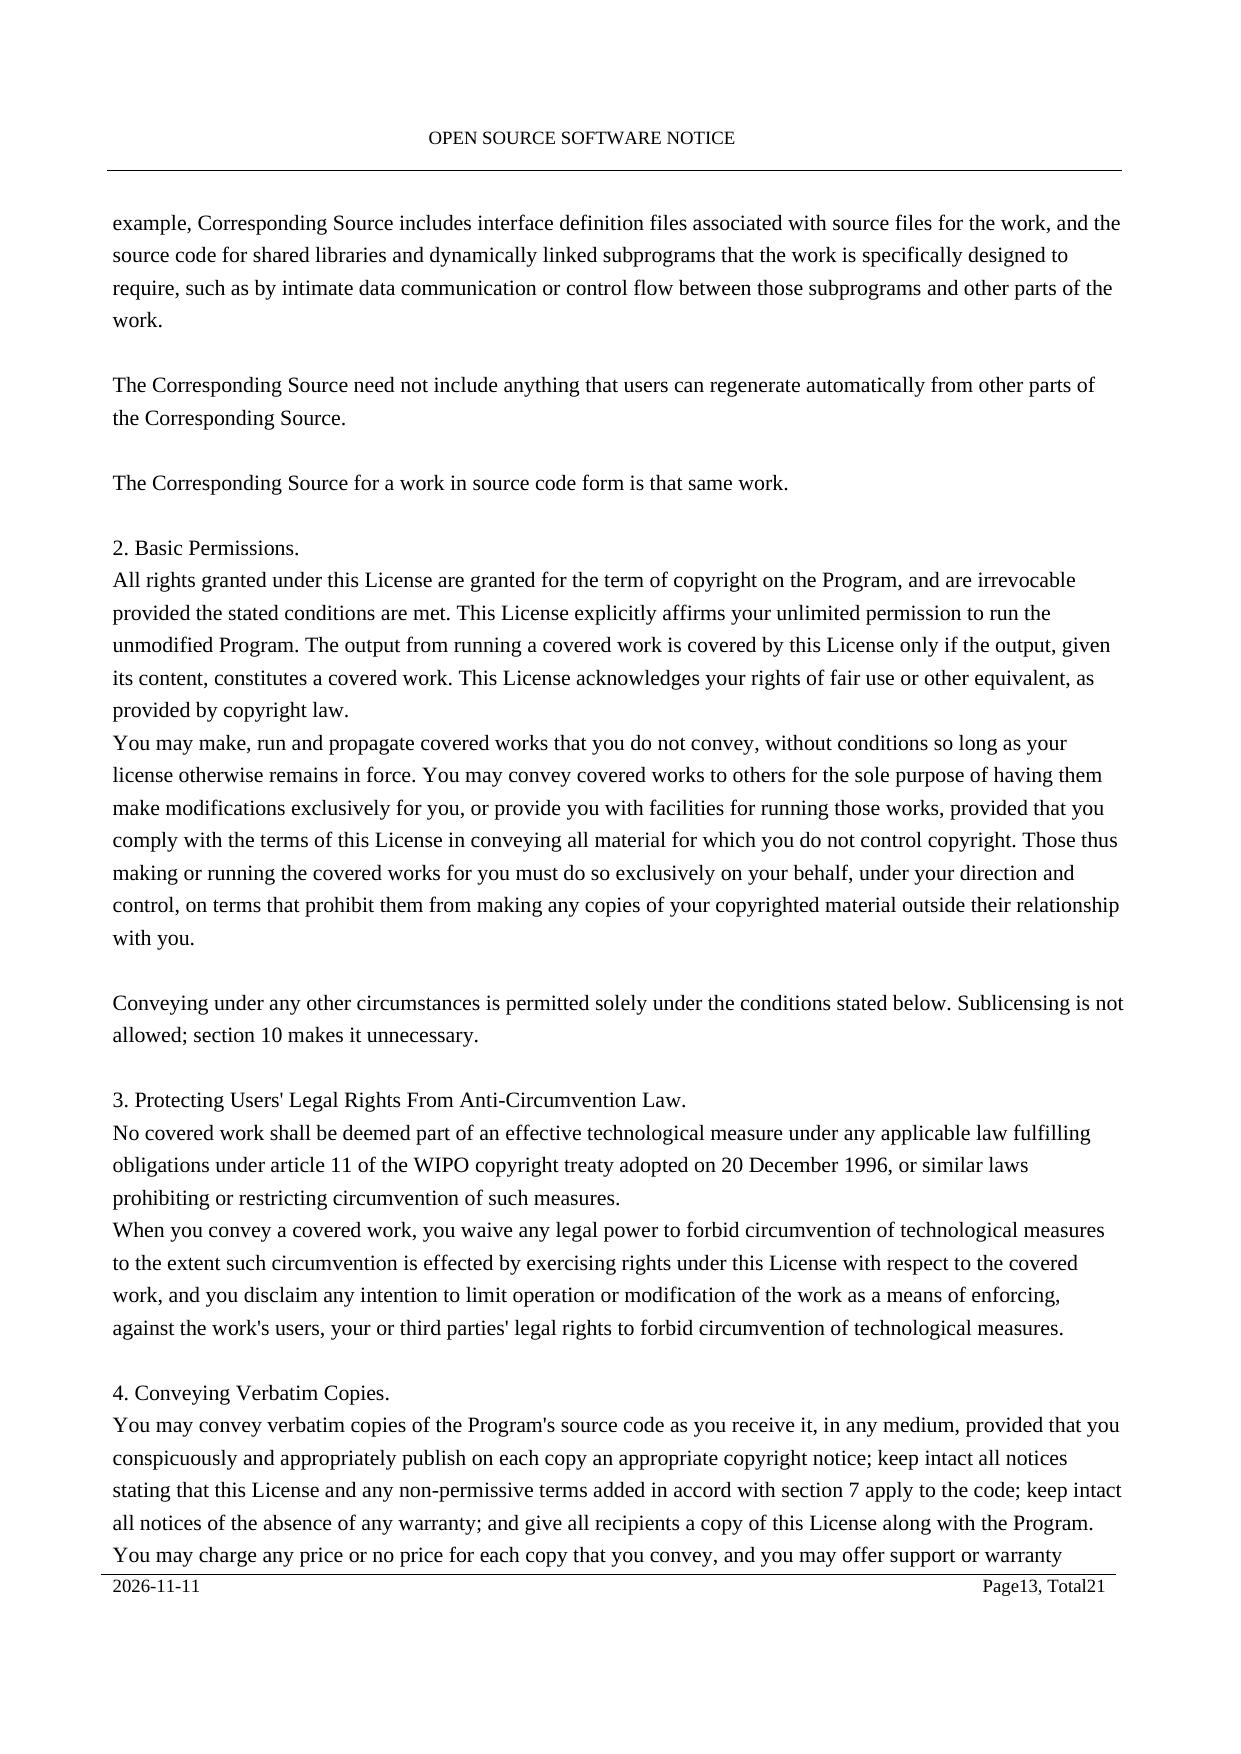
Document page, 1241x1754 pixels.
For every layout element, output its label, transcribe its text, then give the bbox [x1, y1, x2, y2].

text The Corresponding Source need not include anything that users can regenerate automatically from other parts of the Corresponding Source. [112, 369, 1128, 434]
text You may make, run and propagate covered works that you do not convey, without conditions so long as your license otherwise remains in force. You may convey covered works to others for the sole purpose of having them make modifications exclusively for you, or provide you with facilities for running those works, provided that you comply with the terms of this License in conveying all material for which you do not control copyright. Those thus making or running the covered works for you must do so exclusively on your behalf, under your direction and control, on terms that prohibit them from making any copies of your copyrighted material outside their relationship with you. [112, 726, 1128, 954]
text The Corresponding Source for a work in source code form is that same work. [112, 466, 1128, 499]
text All rights granted under this License are granted for the term of copyright on the Program, and are irrevocable provided the stated conditions are met. This License explicitly affirms your unlimited permission to run the unmodified Program. The output from running a covered work is covered by this License only if the output, given its content, constitutes a covered work. This License acknowledges your rights of fair use or other equivalent, as provided by copyright law. [112, 564, 1128, 726]
text You may convey verbatim copies of the Program's source code as you receive it, in any medium, provided that you conspicuously and appropriately publish on each copy an appropriate copyright notice; keep intact all notices stating that this License and any non-permissive terms added in accord with section 7 apply to the code; keep intact all notices of the absence of any warranty; and give all recipients a copy of this License along with the Program. [112, 1409, 1128, 1539]
text 4. Conveying Verbatim Copies. [112, 1376, 1128, 1409]
text When you convey a covered work, you waive any legal power to forbid circumvention of technological measures to the extent such circumvention is effected by exercising rights under this License with respect to the covered work, and you disclaim any intention to limit operation or modification of the work as a means of enforcing, against the work's users, your or third parties' legal rights to forbid circumvention of technological measures. [112, 1214, 1128, 1344]
text No covered work shall be deemed part of an effective technological measure under any applicable law fulfilling obligations under article 11 of the WIPO copyright treaty adopted on 20 December 1996, or similar laws prohibiting or restricting circumvention of such measures. [112, 1116, 1128, 1214]
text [112, 206, 1128, 336]
text Conveying under any other circumstances is permitted solely under the conditions stated below. Sublicensing is not allowed; section 10 makes it unnecessary. [112, 986, 1128, 1051]
text 2. Basic Permissions. [112, 531, 1128, 564]
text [112, 1539, 1128, 1571]
text 3. Protecting Users' Legal Rights From Anti-Circumvention Law. [112, 1084, 1128, 1116]
